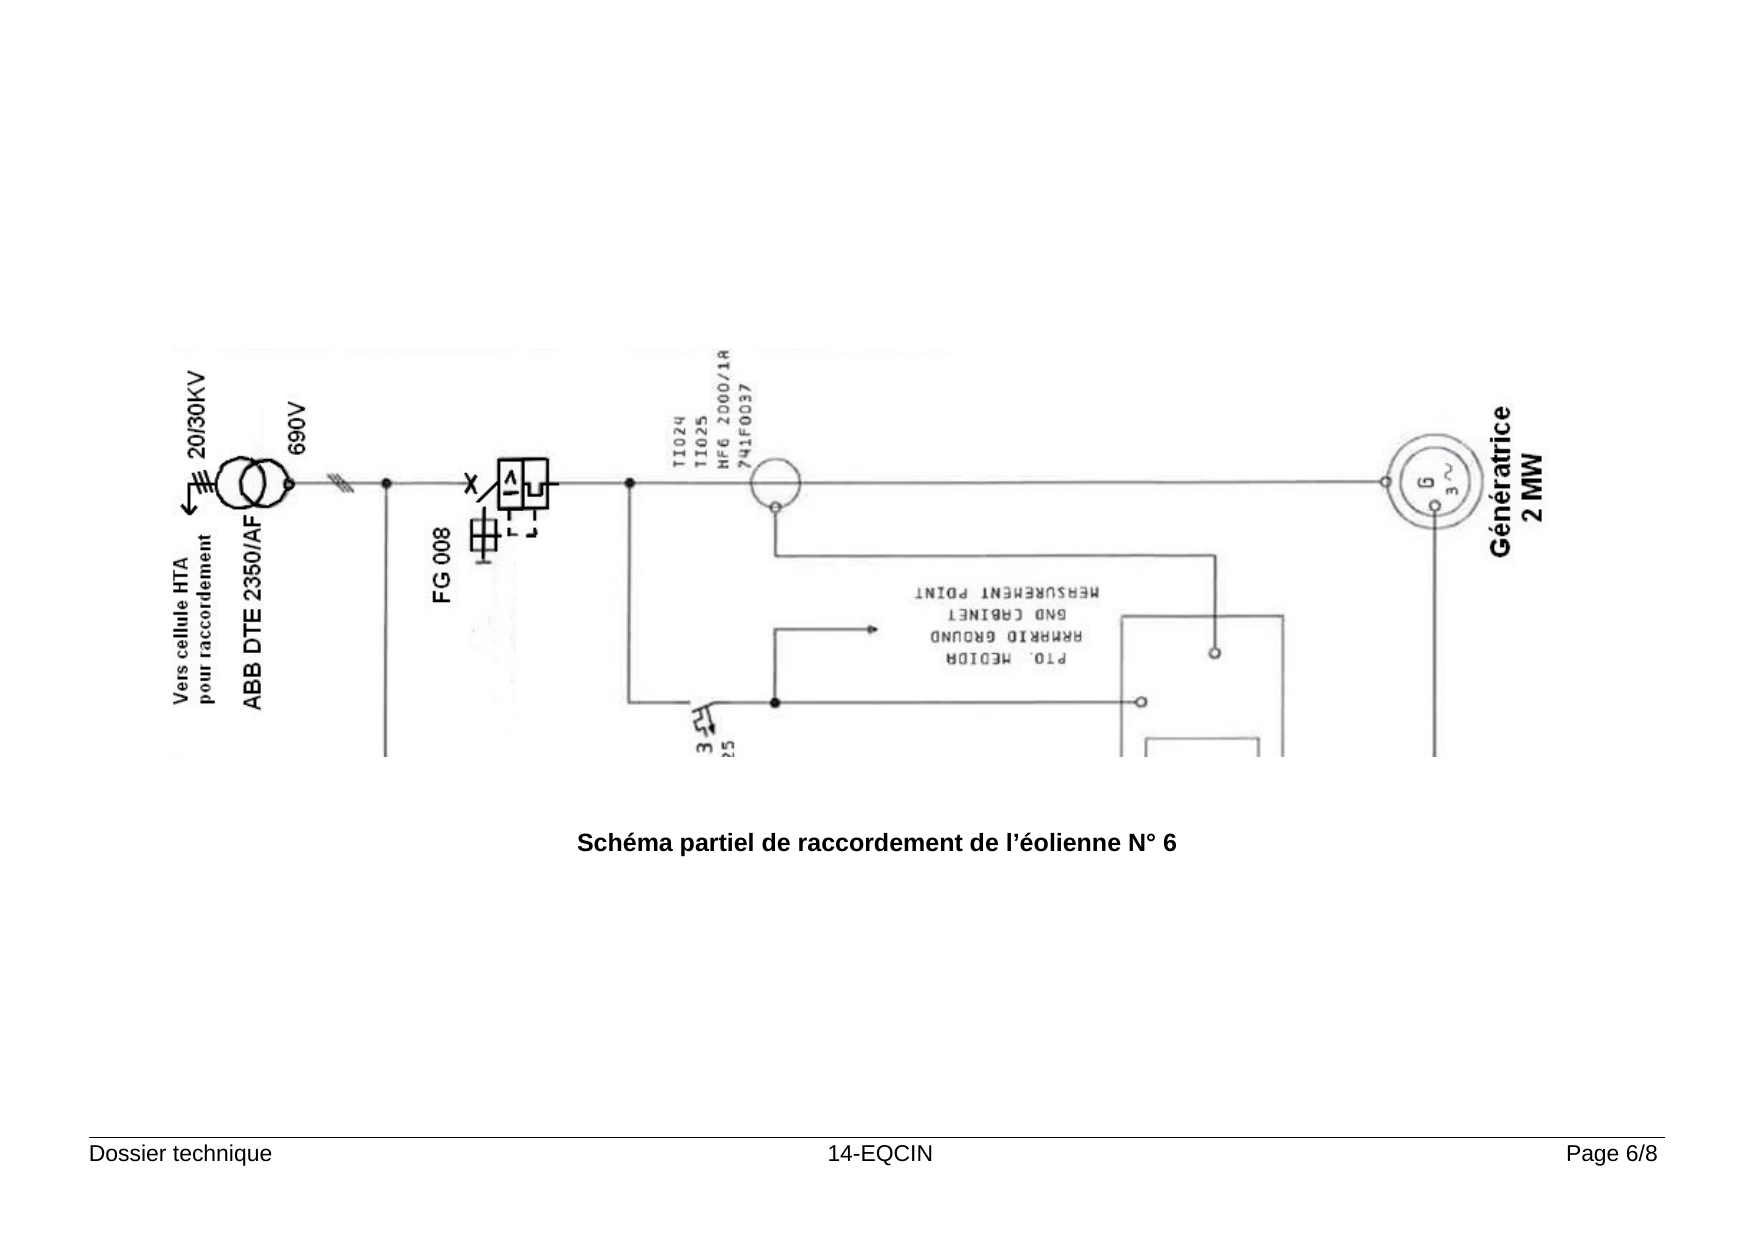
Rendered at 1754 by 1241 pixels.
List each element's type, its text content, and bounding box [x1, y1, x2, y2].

text Schéma partiel de raccordement de l’éolienne N° 6 [89, 828, 1665, 856]
picture [172, 348, 1582, 757]
